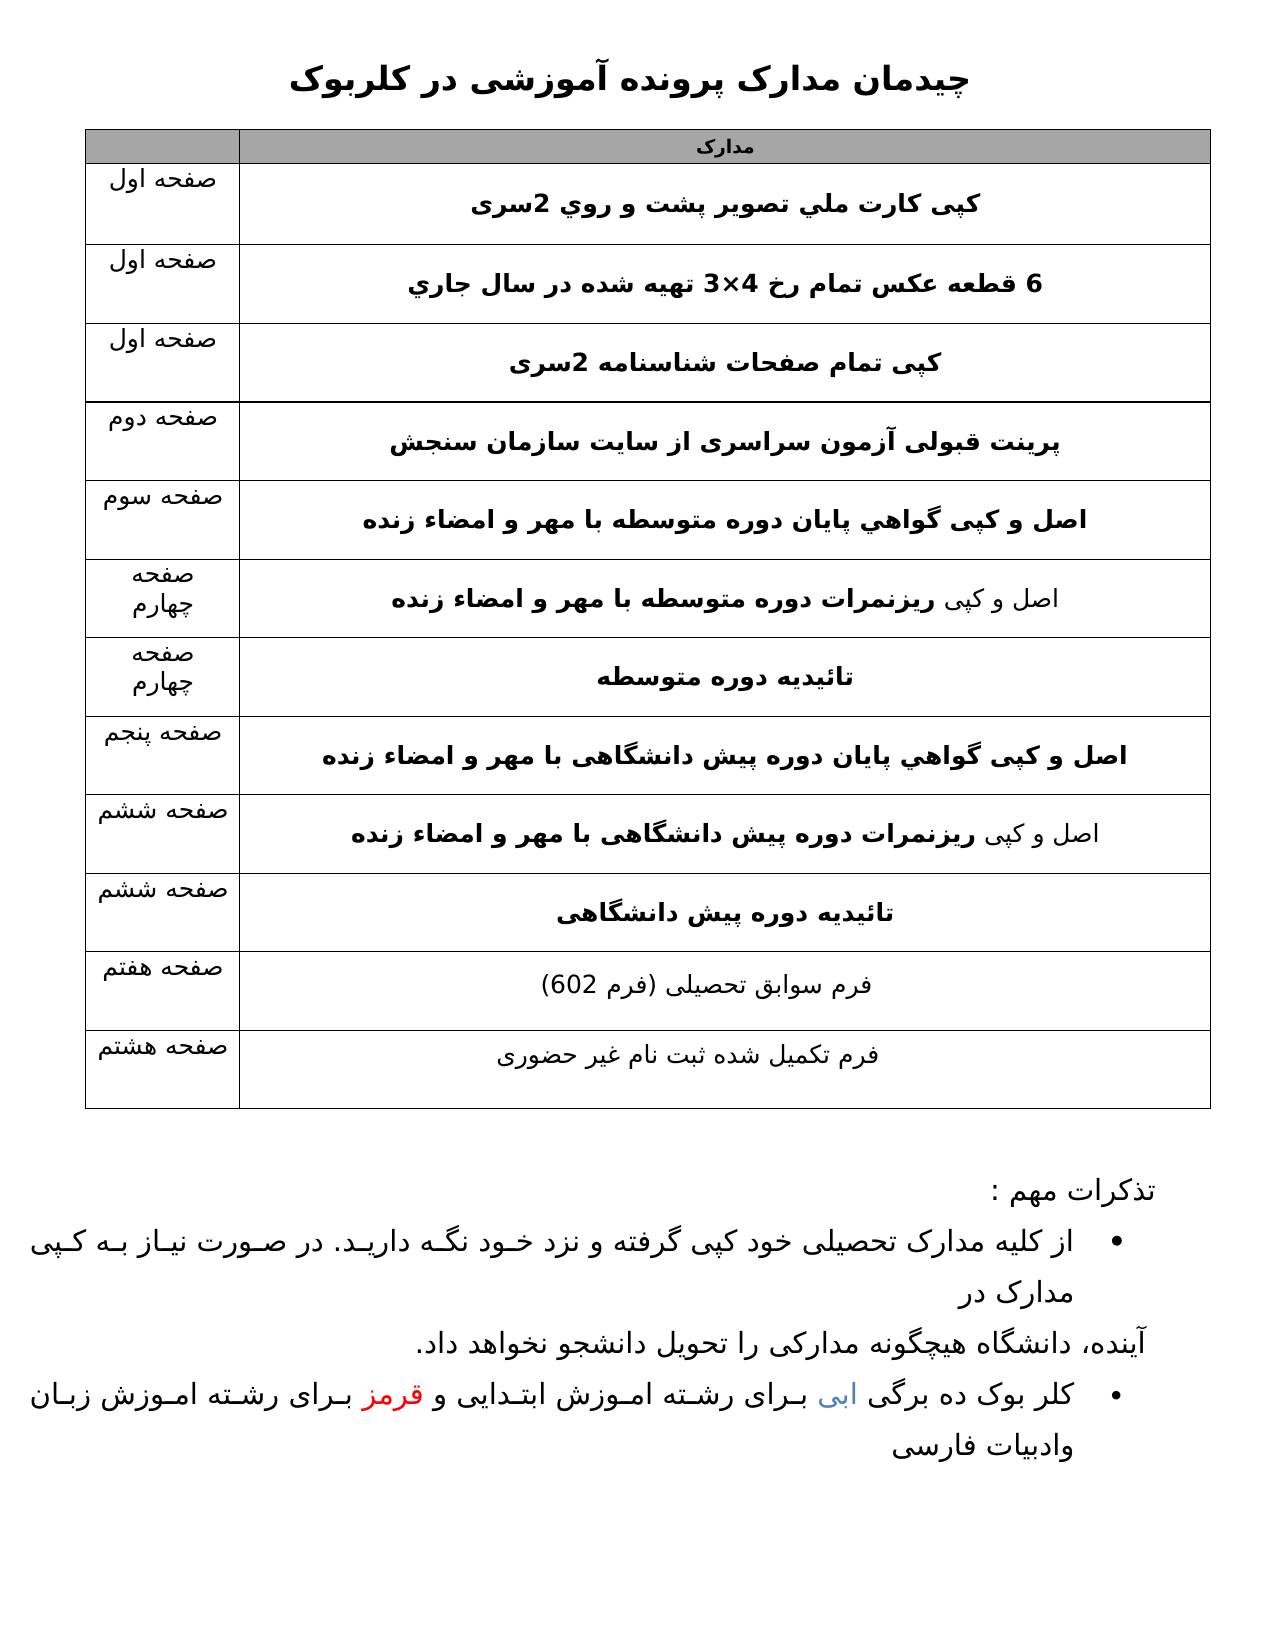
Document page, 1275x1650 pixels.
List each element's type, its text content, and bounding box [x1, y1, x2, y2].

table_cell اصل و کپی گواهي پايان دوره پیش دانشگاهی با مهر و امضاء زنده [240, 717, 1210, 794]
table_cell صفحه اول [86, 324, 239, 401]
table_cell صفحه سوم [86, 481, 239, 558]
table_cell تائیدیه دوره پیش دانشگاهی [240, 874, 1210, 951]
table_cell فرم تکمیل شده ثبت نام غیر حضوری [240, 1031, 1210, 1108]
text آینده، دانشگاه هیچگونه مدارکی را تحویل دانشجو نخواهد داد. [29, 1327, 1231, 1361]
text تذکرات مهم : [29, 1174, 1231, 1208]
table_cell صفحه دوم [86, 403, 239, 480]
table_cell تائیدیه دوره متوسطه [240, 638, 1210, 716]
list کلر بوک ده برگی ابی برای رشته اموزش ابتدایی و قرمز برای رشته اموزش زبان وادبیات فارسی [29, 1377, 1112, 1462]
table_cell پرینت قبولی آزمون سراسری از سایت سازمان سنجش [240, 403, 1210, 480]
table_cell صفحه هفتم [86, 952, 239, 1030]
table_cell اصل و کپی ریزنمرات دوره پیش دانشگاهی با مهر و امضاء زنده [240, 795, 1210, 873]
table_cell صفحه چهارم [86, 560, 239, 637]
table_header مدارک [240, 130, 1210, 163]
text چیدمان مدارک پرونده آموزشی در کلربوک [29, 59, 1231, 98]
table_cell صفحه اول [86, 164, 239, 244]
table_cell اصل و کپی گواهي پايان دوره متوسطه با مهر و امضاء زنده [240, 481, 1210, 558]
table_cell صفحه ششم [86, 874, 239, 951]
table_cell کپی كارت ملي تصوير پشت و روي 2سری [240, 164, 1210, 244]
table_cell اصل و کپی ریزنمرات دوره متوسطه با مهر و امضاء زنده [240, 560, 1210, 637]
table_cell صفحه ششم [86, 795, 239, 873]
table_cell کپی تمام صفحات شناسنامه 2سری [240, 324, 1210, 401]
table_cell فرم سوابق تحصیلی (فرم 602) [240, 952, 1210, 1030]
table_cell 6‌ قطعه ‌عكس ‌تمام‌ رخ ‌4×3 تهيه ‌شده ‌در سال جاري [240, 245, 1210, 323]
table_cell صفحه هشتم [86, 1031, 239, 1108]
table_cell صفحه چهارم [86, 638, 239, 716]
table_header [86, 130, 239, 163]
table_cell صفحه اول [86, 245, 239, 323]
table_cell صفحه پنجم [86, 717, 239, 794]
list از کلیه مدارک تحصیلی خود کپی گرفته و نزد خود نگه دارید. در صورت نیاز به کپی مدارک در [29, 1225, 1112, 1309]
